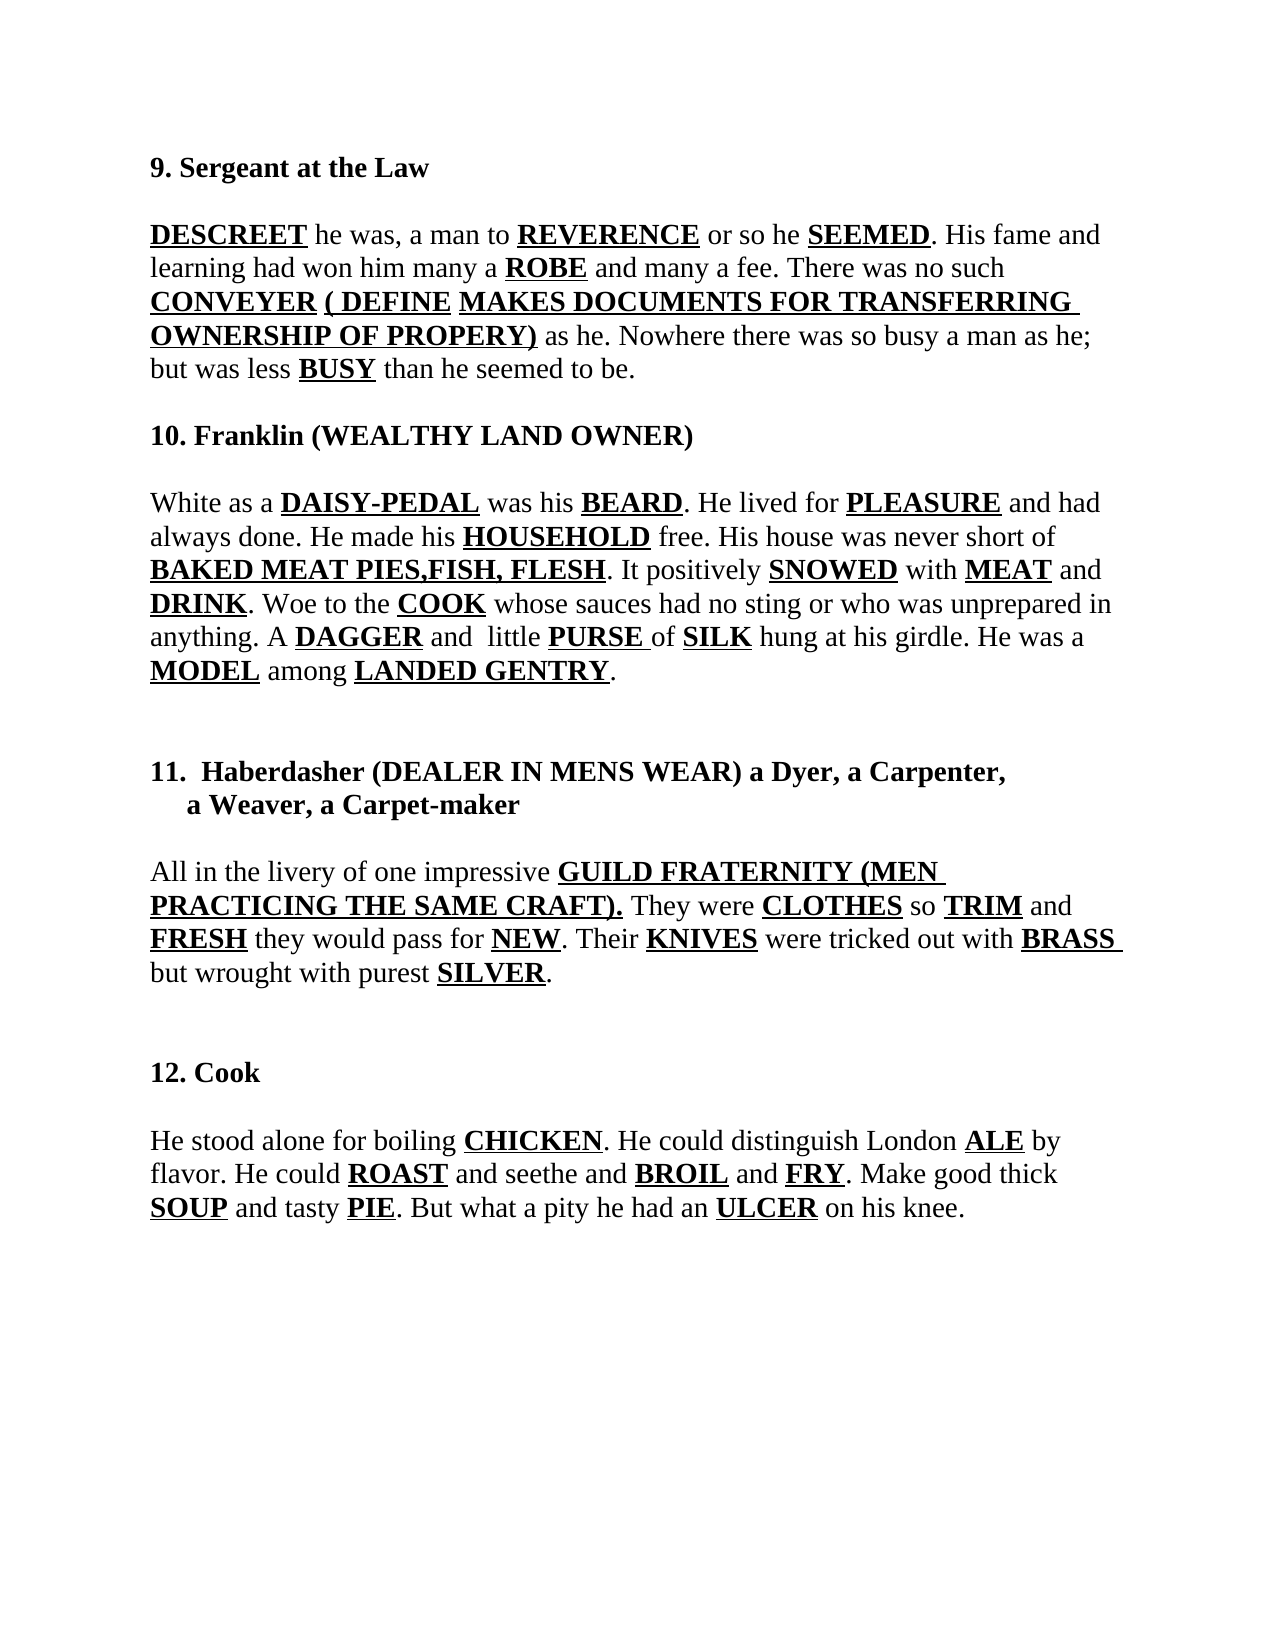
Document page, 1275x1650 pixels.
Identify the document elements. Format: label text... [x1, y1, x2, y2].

text 11. Haberdasher (DEALER IN MENS WEAR) a Dyer, a Carpenter, [150, 754, 1125, 787]
text White as a DAISY-PEDAL was his BEARD. He lived for PLEASURE and had always done. He made his HOUSEHOLD free. His house was never short of BAKED MEAT PIES,FISH, FLESH. It positively SNOWED with MEAT and DRINK. Woe to the COOK whose sauces had no sting or who was unprepared in anything. A DAGGER and little PURSE of SILK hung at his girdle. He was a MODEL among LANDED GENTRY. [150, 485, 1125, 687]
text 12. Cook [150, 1056, 1125, 1089]
text a Weaver, a Carpet-maker [150, 787, 1125, 821]
text DESCREET he was, a man to REVERENCE or so he SEEMED. His fame and learning had won him many a ROBE and many a fee. There was no such CONVEYER ( DEFINE MAKES DOCUMENTS FOR TRANSFERRING OWNERSHIP OF PROPERY) as he. Nowhere there was so busy a man as he; but was less BUSY than he seemed to be. [150, 217, 1125, 385]
text 10. Franklin (WEALTHY LAND OWNER) [150, 418, 1125, 452]
text All in the livery of one impressive GUILD FRATERNITY (MEN PRACTICING THE SAME CRAFT). They were CLOTHES so TRIM and FRESH they would pass for NEW. Their KNIVES were tricked out with BRASS but wrought with purest SILVER. [150, 854, 1125, 988]
text 9. Sergeant at the Law [150, 150, 1125, 183]
text He stood alone for boiling CHICKEN. He could distinguish London ALE by flavor. He could ROAST and seethe and BROIL and FRY. Make good thick SOUP and tasty PIE. But what a pity he had an ULCER on his knee. [150, 1123, 1125, 1223]
